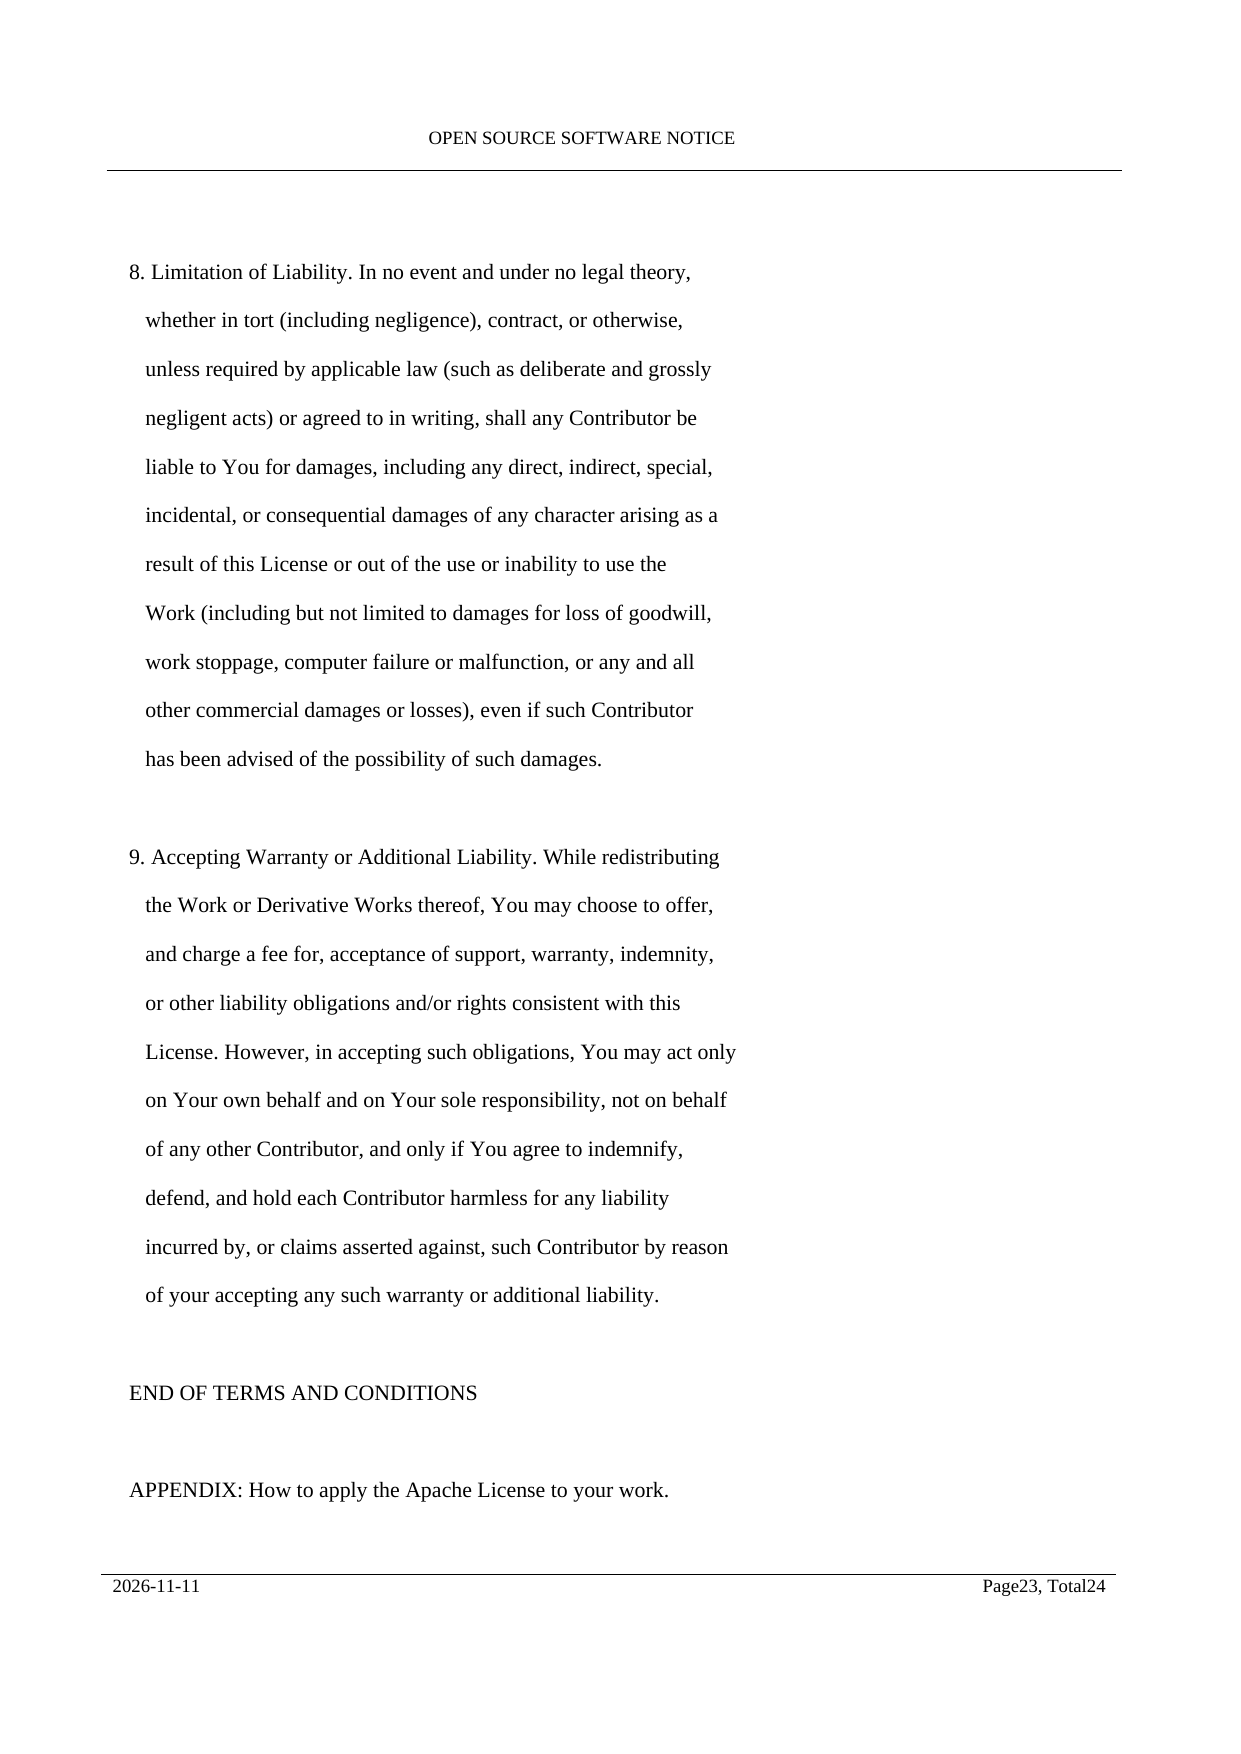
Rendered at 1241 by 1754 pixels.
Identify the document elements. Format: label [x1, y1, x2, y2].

text [112, 206, 1128, 1506]
